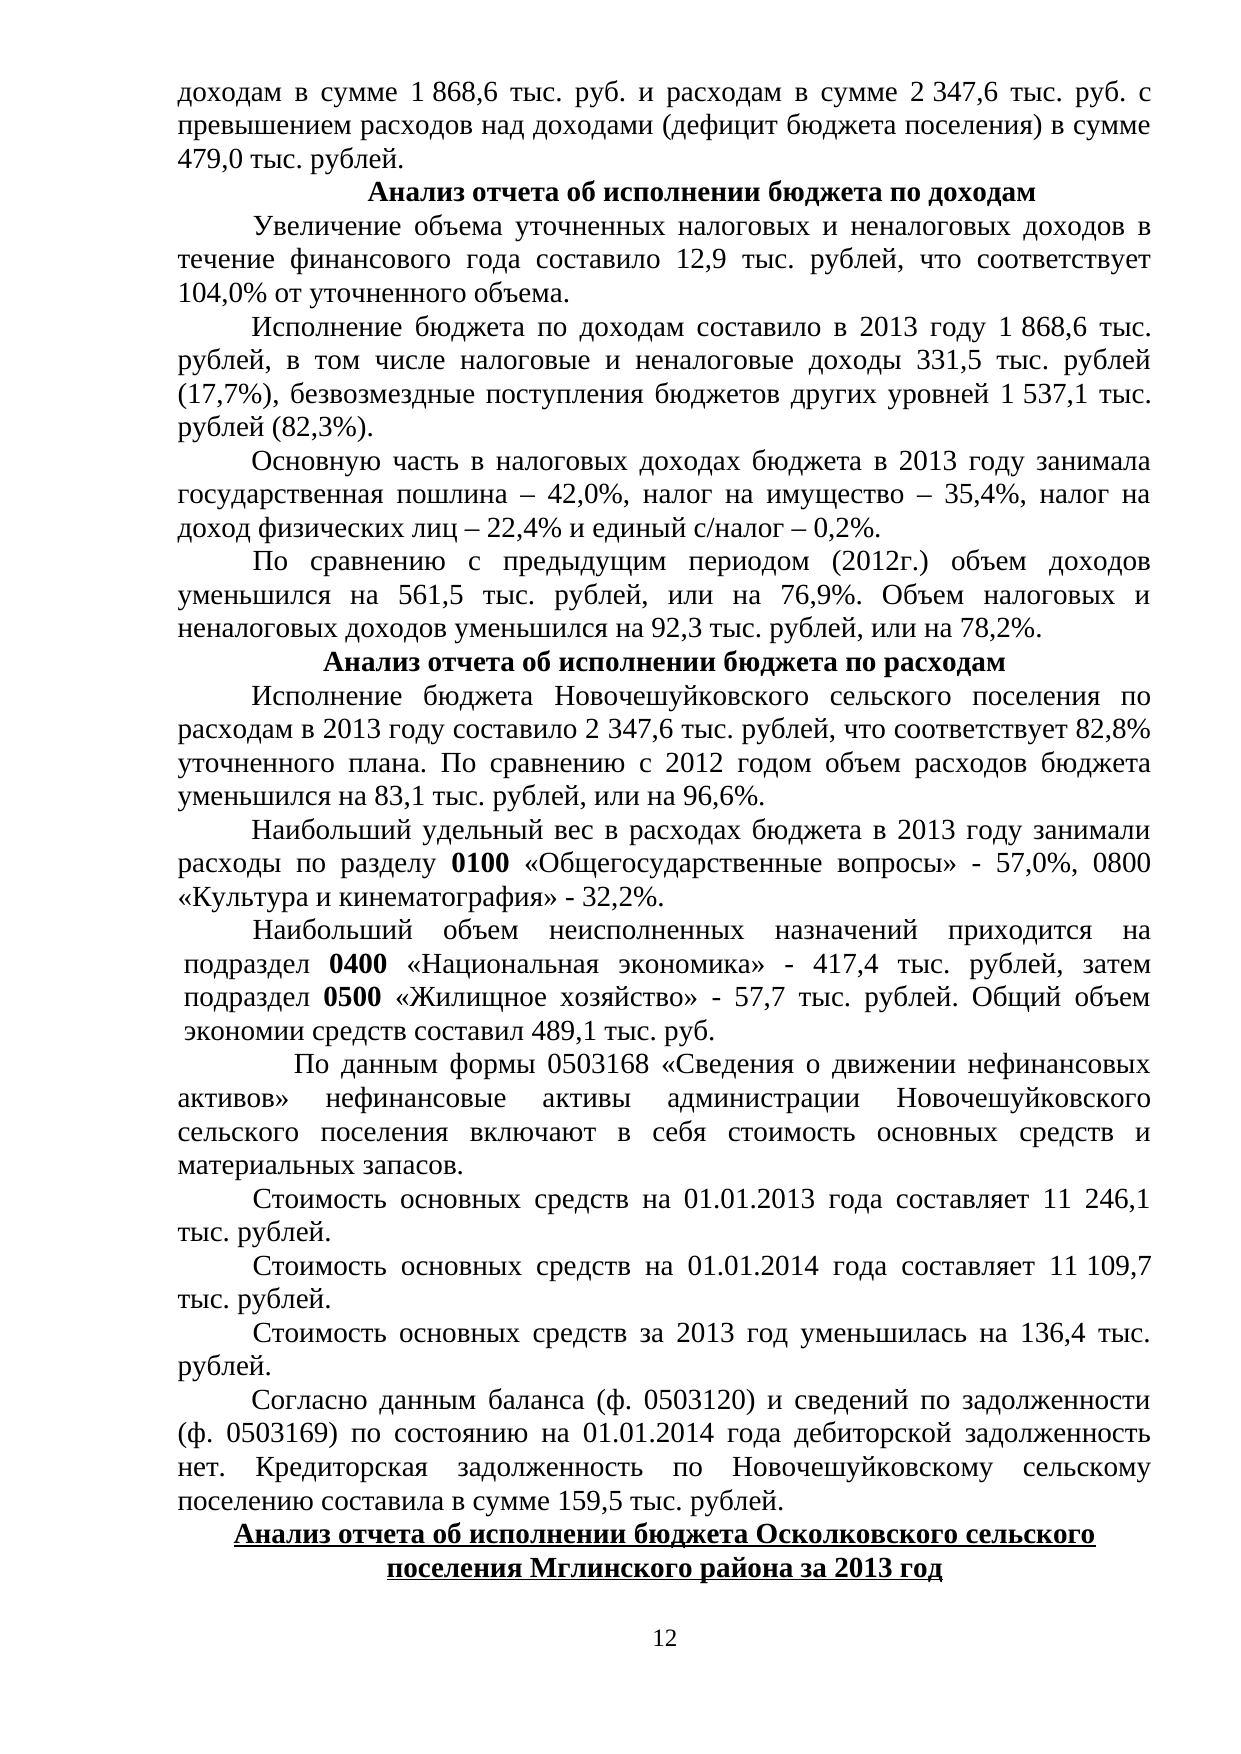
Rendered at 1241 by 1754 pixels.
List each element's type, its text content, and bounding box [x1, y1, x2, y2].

text Анализ отчета об исполнении бюджета по расходам [177, 644, 1152, 678]
text Стоимость основных средств на 01.01.2014 года составляет 11 109,7 тыс. рублей. [177, 1248, 1152, 1315]
text По данным формы 0503168 «Сведения о движении нефинансовых активов» нефинансовые активы администрации Новочешуйковского сельского поселения включают в себя стоимость основных средств и материальных запасов. [177, 1047, 1152, 1181]
text Стоимость основных средств на 01.01.2013 года составляет 11 246,1 тыс. рублей. [177, 1181, 1152, 1248]
text Наибольший объем неисполненных назначений приходится на подраздел 0400 «Национальная экономика» - 417,4 тыс. рублей, затем подраздел 0500 «Жилищное хозяйство» - 57,7 тыс. рублей. Общий объем экономии средств составил 489,1 тыс. руб. [183, 912, 1152, 1047]
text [177, 74, 1152, 174]
text Исполнение бюджета по доходам составило в 2013 году 1 868,6 тыс. рублей, в том числе налоговые и неналоговые доходы 331,5 тыс. рублей (17,7%), безвозмездные поступления бюджетов других уровней 1 537,1 тыс. рублей (82,3%). [177, 309, 1152, 443]
text Анализ отчета об исполнении бюджета по доходам [177, 174, 1152, 208]
text Наибольший удельный вес в расходах бюджета в 2013 году занимали расходы по разделу 0100 «Общегосударственные вопросы» - 57,0%, 0800 «Культура и кинематография» - 32,2%. [177, 812, 1152, 912]
text Основную часть в налоговых доходах бюджета в 2013 году занимала государственная пошлина – 42,0%, налог на имущество – 35,4%, налог на доход физических лиц – 22,4% и единый с/налог – 0,2%. [177, 443, 1152, 543]
text Стоимость основных средств за 2013 год уменьшилась на 136,4 тыс. рублей. [177, 1315, 1152, 1382]
text Анализ отчета об исполнении бюджета Осколковского сельского поселения Мглинского района за 2013 год [177, 1516, 1152, 1583]
text Исполнение бюджета Новочешуйковского сельского поселения по расходам в 2013 году составило 2 347,6 тыс. рублей, что соответствует 82,8% уточненного плана. По сравнению с 2012 годом объем расходов бюджета уменьшился на 83,1 тыс. рублей, или на 96,6%. [177, 678, 1152, 812]
text Увеличение объема уточненных налоговых и неналоговых доходов в течение финансового года составило 12,9 тыс. рублей, что соответствует 104,0% от уточненного объема. [177, 208, 1152, 309]
text По сравнению с предыдущим периодом (2012г.) объем доходов уменьшился на 561,5 тыс. рублей, или на 76,9%. Объем налоговых и неналоговых доходов уменьшился на 92,3 тыс. рублей, или на 78,2%. [177, 543, 1152, 644]
text Согласно данным баланса (ф. 0503120) и сведений по задолженности (ф. 0503169) по состоянию на 01.01.2014 года дебиторской задолженность нет. Кредиторская задолженность по Новочешуйковскому сельскому поселению составила в сумме 159,5 тыс. рублей. [177, 1382, 1152, 1516]
